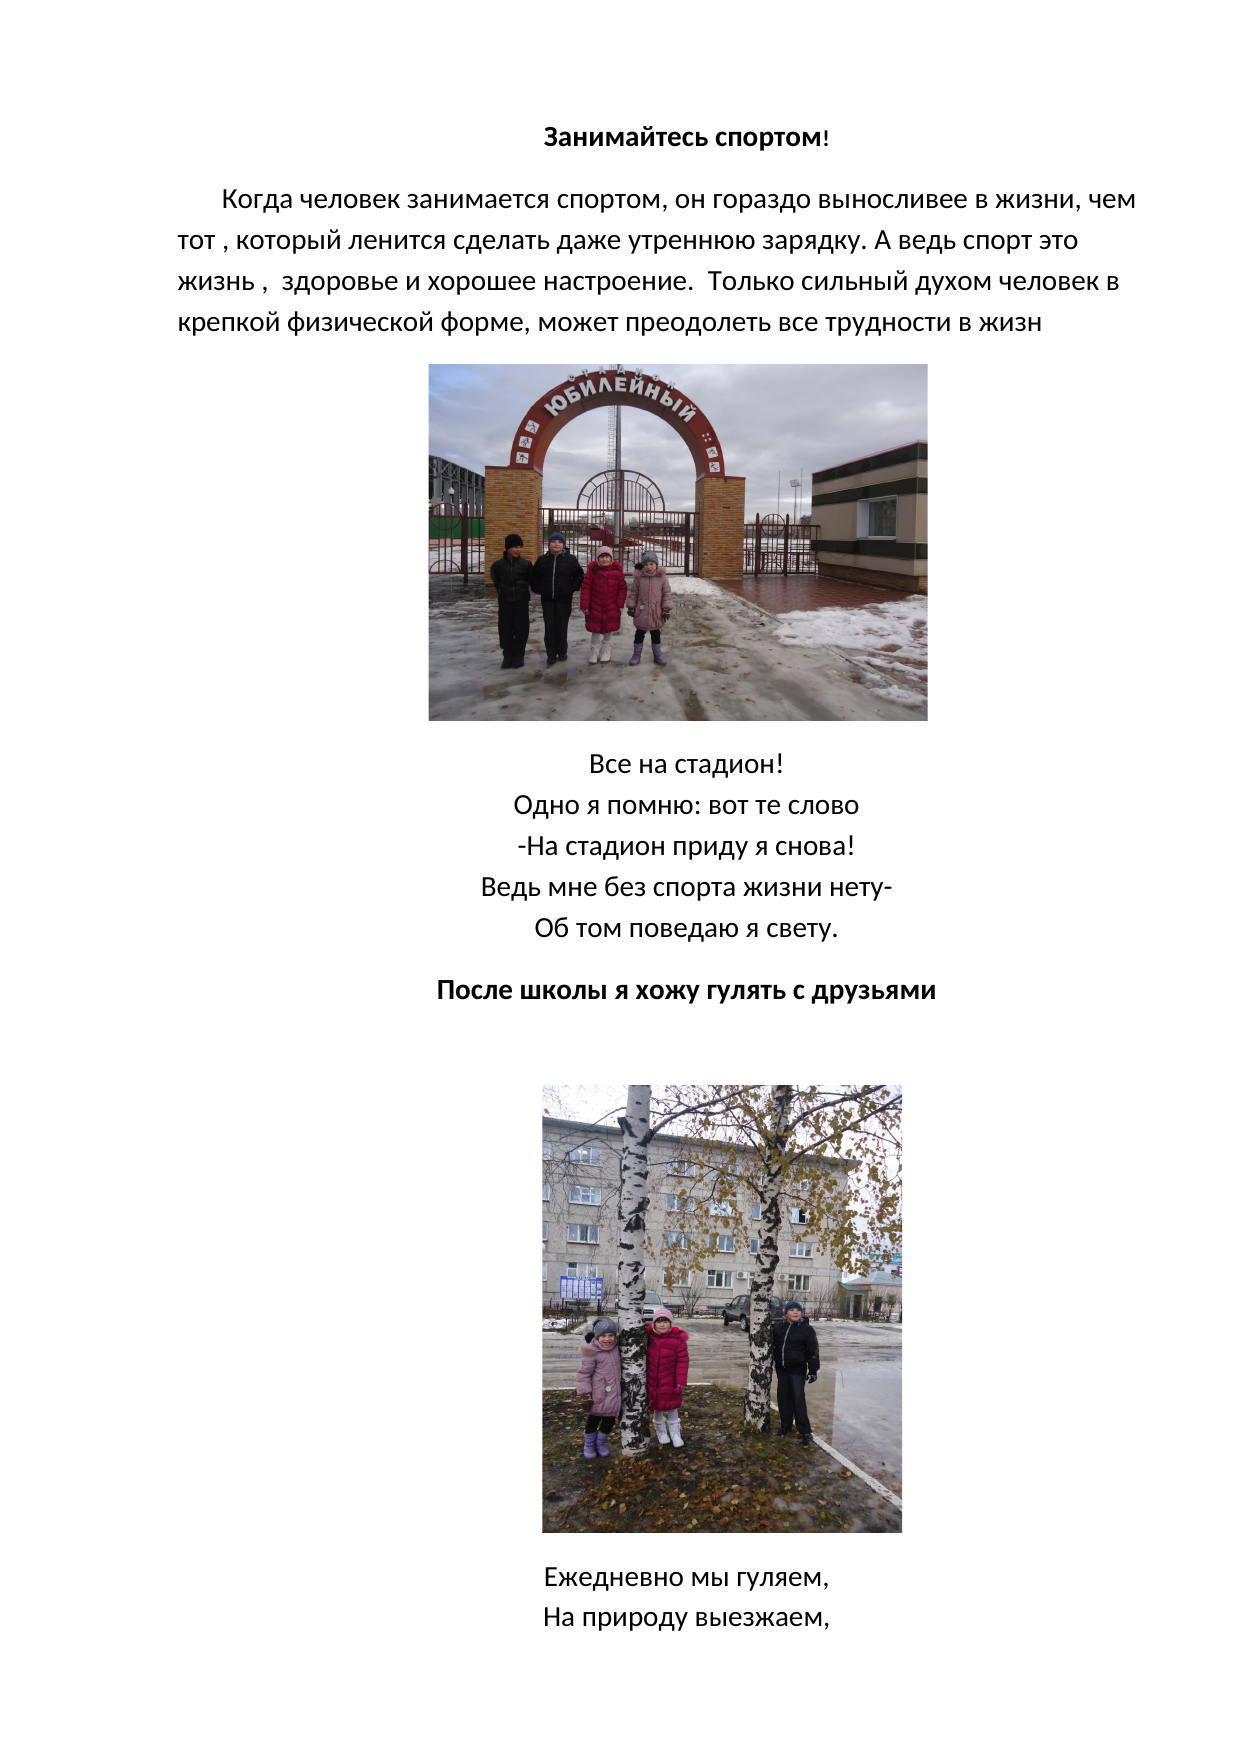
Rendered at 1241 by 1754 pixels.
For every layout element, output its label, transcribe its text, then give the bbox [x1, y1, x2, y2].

text Ежедневно мы гуляем, [177, 1558, 1152, 1593]
text Ведь мне без спорта жизни нету- [177, 868, 1152, 904]
text Занимайтесь спортом! [177, 118, 1152, 154]
text После школы я хожу гулять с друзьями [177, 971, 1152, 1007]
text Когда человек занимается спортом, он гораздо выносливее в жизни, чем тот , который ленится сделать даже утреннюю зарядку. А ведь спорт это жизнь , здоровье и хорошее настроение. Только сильный духом человек в крепкой физической форме, может преодолеть все трудности в жизн [177, 180, 1152, 338]
text Одно я помню: вот те слово [177, 786, 1152, 822]
text -На стадион приду я снова! [177, 827, 1152, 863]
text Все на стадион! [177, 745, 1152, 781]
text На природу выезжаем, [177, 1598, 1152, 1634]
picture [542, 1085, 903, 1533]
text Об том поведаю я свету. [177, 909, 1152, 945]
picture [428, 364, 928, 721]
